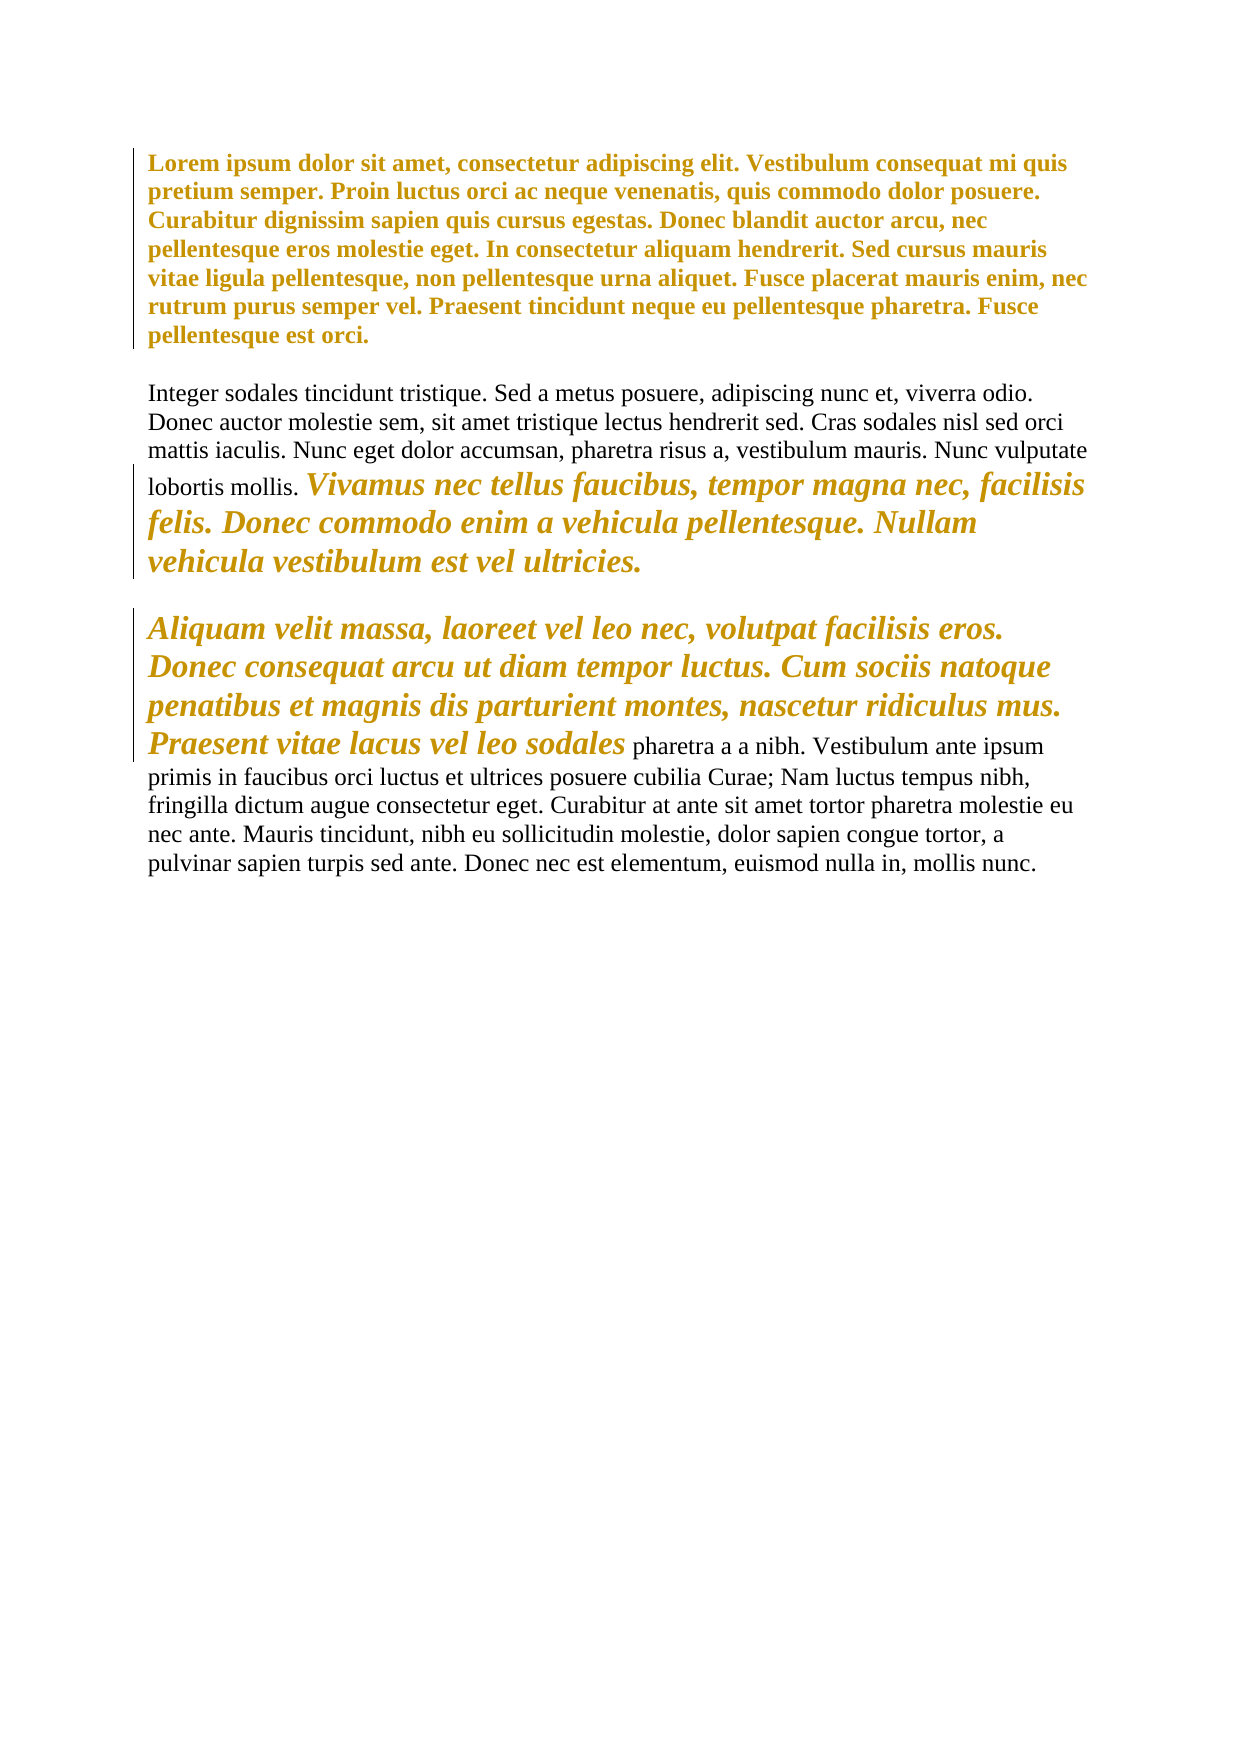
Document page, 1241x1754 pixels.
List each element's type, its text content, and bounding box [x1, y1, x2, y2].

text Integer sodales tincidunt tristique. Sed a metus posuere, adipiscing nunc et, viverra odio. Donec auctor molestie sem, sit amet tristique lectus hendrerit sed. Cras sodales nisl sed orci mattis iaculis. Nunc eget dolor accumsan, pharetra risus a, vestibulum mauris. Nunc vulputate lobortis mollis. Vivamus nec tellus faucibus, tempor magna nec, facilisis felis. Donec commodo enim a vehicula pellentesque. Nullam vehicula vestibulum est vel ultricies. [148, 378, 1093, 579]
text Aliquam velit massa, laoreet vel leo nec, volutpat facilisis eros. Donec consequat arcu ut diam tempor luctus. Cum sociis natoque penatibus et magnis dis parturient montes, nascetur ridiculus mus. Praesent vitae lacus vel leo sodales pharetra a a nibh. Vestibulum ante ipsum primis in faucibus orci luctus et ultrices posuere cubilia Curae; Nam luctus tempus nibh, fringilla dictum augue consectetur eget. Curabitur at ante sit amet tortor pharetra molestie eu nec ante. Mauris tincidunt, nibh eu sollicitudin molestie, dolor sapien congue tortor, a pulvinar sapien turpis sed ante. Donec nec est elementum, euismod nulla in, mollis nunc. [148, 608, 1093, 877]
text Lorem ipsum dolor sit amet, consectetur adipiscing elit. Vestibulum consequat mi quis pretium semper. Proin luctus orci ac neque venenatis, quis commodo dolor posuere. Curabitur dignissim sapien quis cursus egestas. Donec blandit auctor arcu, nec pellentesque eros molestie eget. In consectetur aliquam hendrerit. Sed cursus mauris vitae ligula pellentesque, non pellentesque urna aliquet. Fusce placerat mauris enim, nec rutrum purus semper vel. Praesent tincidunt neque eu pellentesque pharetra. Fusce pellentesque est orci. [148, 148, 1093, 349]
